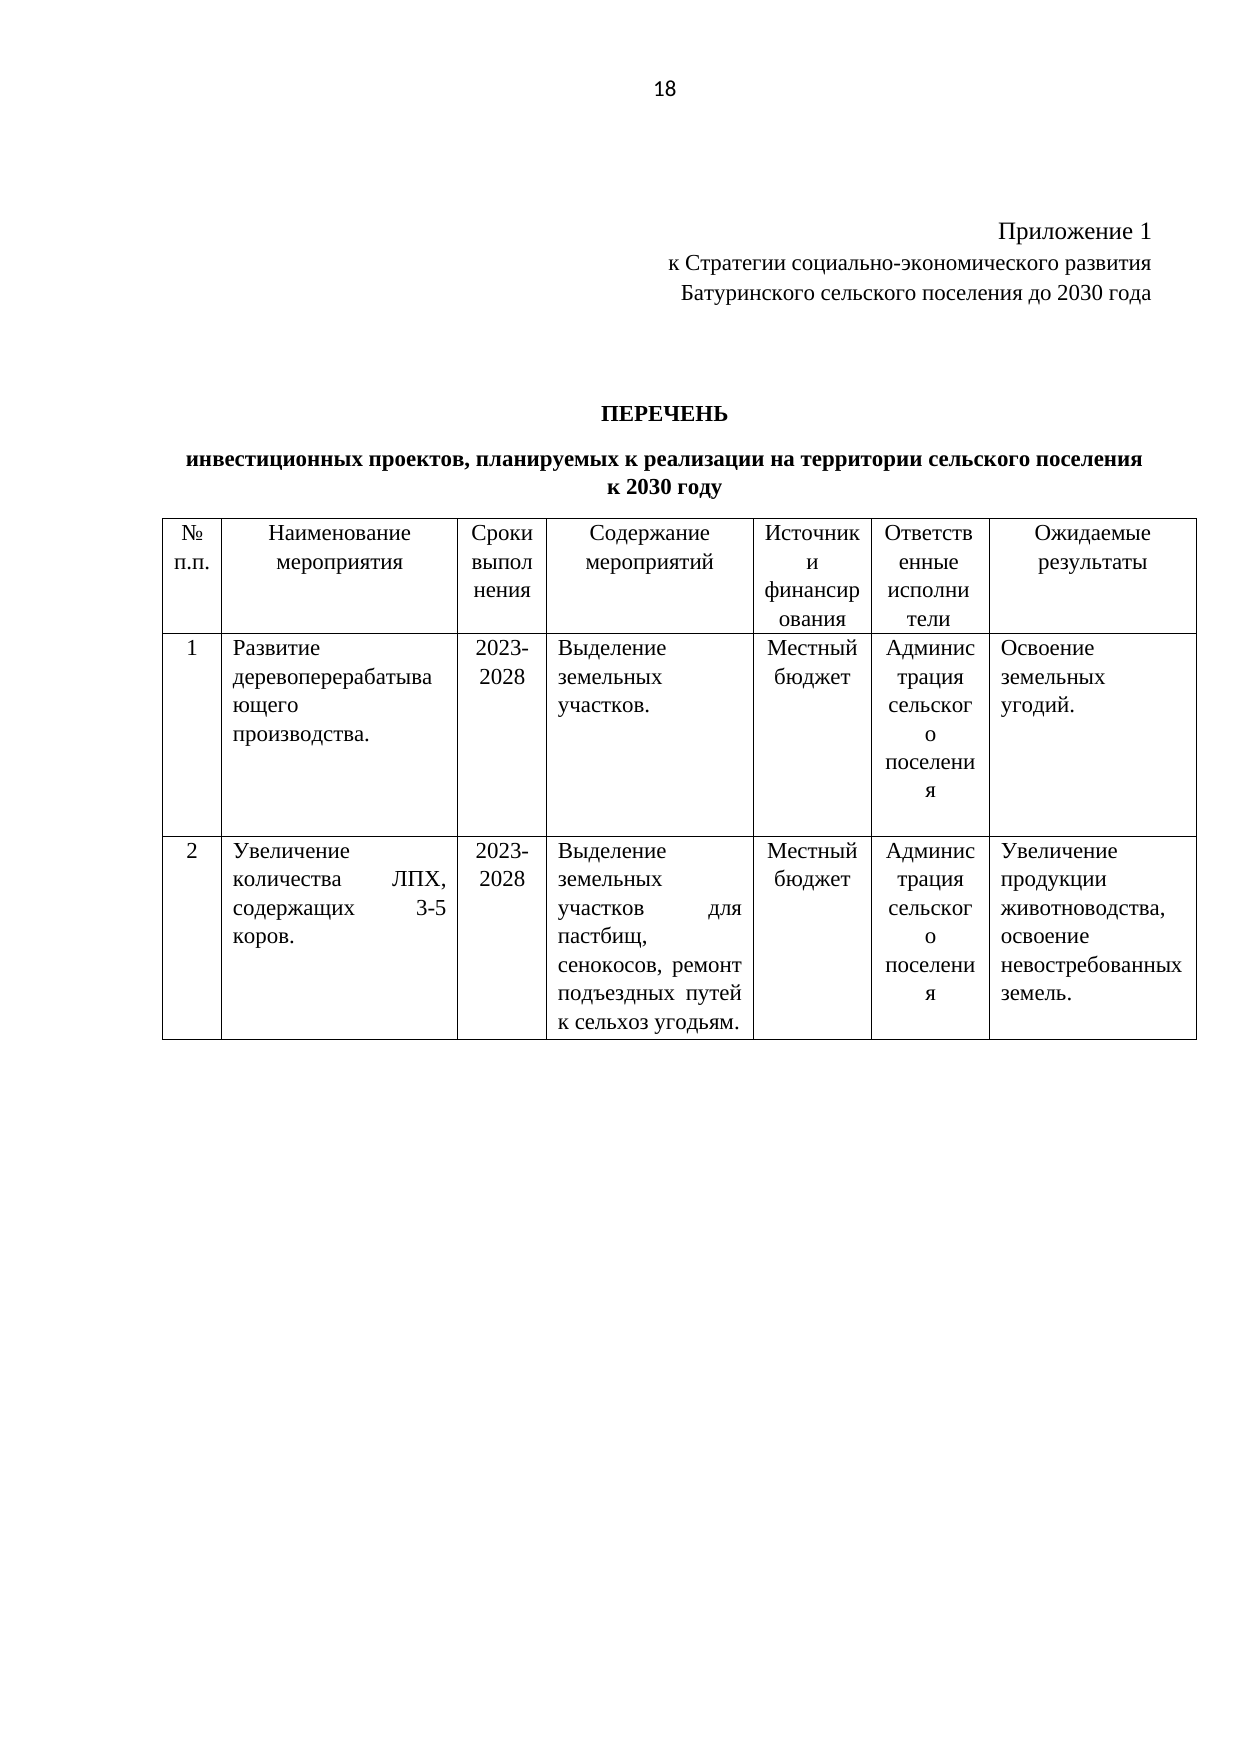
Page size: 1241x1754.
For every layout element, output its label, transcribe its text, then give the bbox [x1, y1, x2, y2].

table_header Сроки выполнения [458, 519, 546, 633]
table_cell Местный бюджет [754, 634, 871, 836]
text ПЕРЕЧЕНЬ [177, 400, 1152, 426]
table_header Ответственные исполнители [872, 519, 989, 633]
table_cell Увеличение количества ЛПХ, содержащих 3-5 коров. [222, 837, 457, 1039]
table_cell Администрация сельского поселения [872, 837, 989, 1039]
table_cell Местный бюджет [754, 837, 871, 1039]
table_cell Выделение земельных участков. [547, 634, 753, 836]
table_cell 1 [163, 634, 221, 836]
table_cell Освоение земельных угодий. [990, 634, 1196, 836]
table_cell Увеличение продукции животноводства, освоение невостребованных земель. [990, 837, 1196, 1039]
table_cell 2 [163, 837, 221, 1039]
text к Стратегии социально-экономического развития [177, 249, 1152, 275]
table_cell 2023-2028 [458, 837, 546, 1039]
table_header Наименование мероприятия [222, 519, 457, 633]
text Приложение 1 [177, 216, 1152, 245]
text Батуринского сельского поселения до 2030 года [177, 279, 1152, 306]
table_cell Развитие деревоперерабатывающего производства. [222, 634, 457, 836]
text инвестиционных проектов, планируемых к реализации на территории сельского поселения к 2030 году [177, 445, 1152, 499]
table_cell Администрация сельского поселения [872, 634, 989, 836]
table_header Ожидаемые результаты [990, 519, 1196, 633]
table_header Источники финансирования [754, 519, 871, 633]
table_header Содержание мероприятий [547, 519, 753, 633]
table_header № п.п. [163, 519, 221, 633]
table_cell Выделение земельных участков для пастбищ, сенокосов, ремонт подъездных путей к сельхоз угодьям. [547, 837, 753, 1039]
table_cell 2023-2028 [458, 634, 546, 836]
